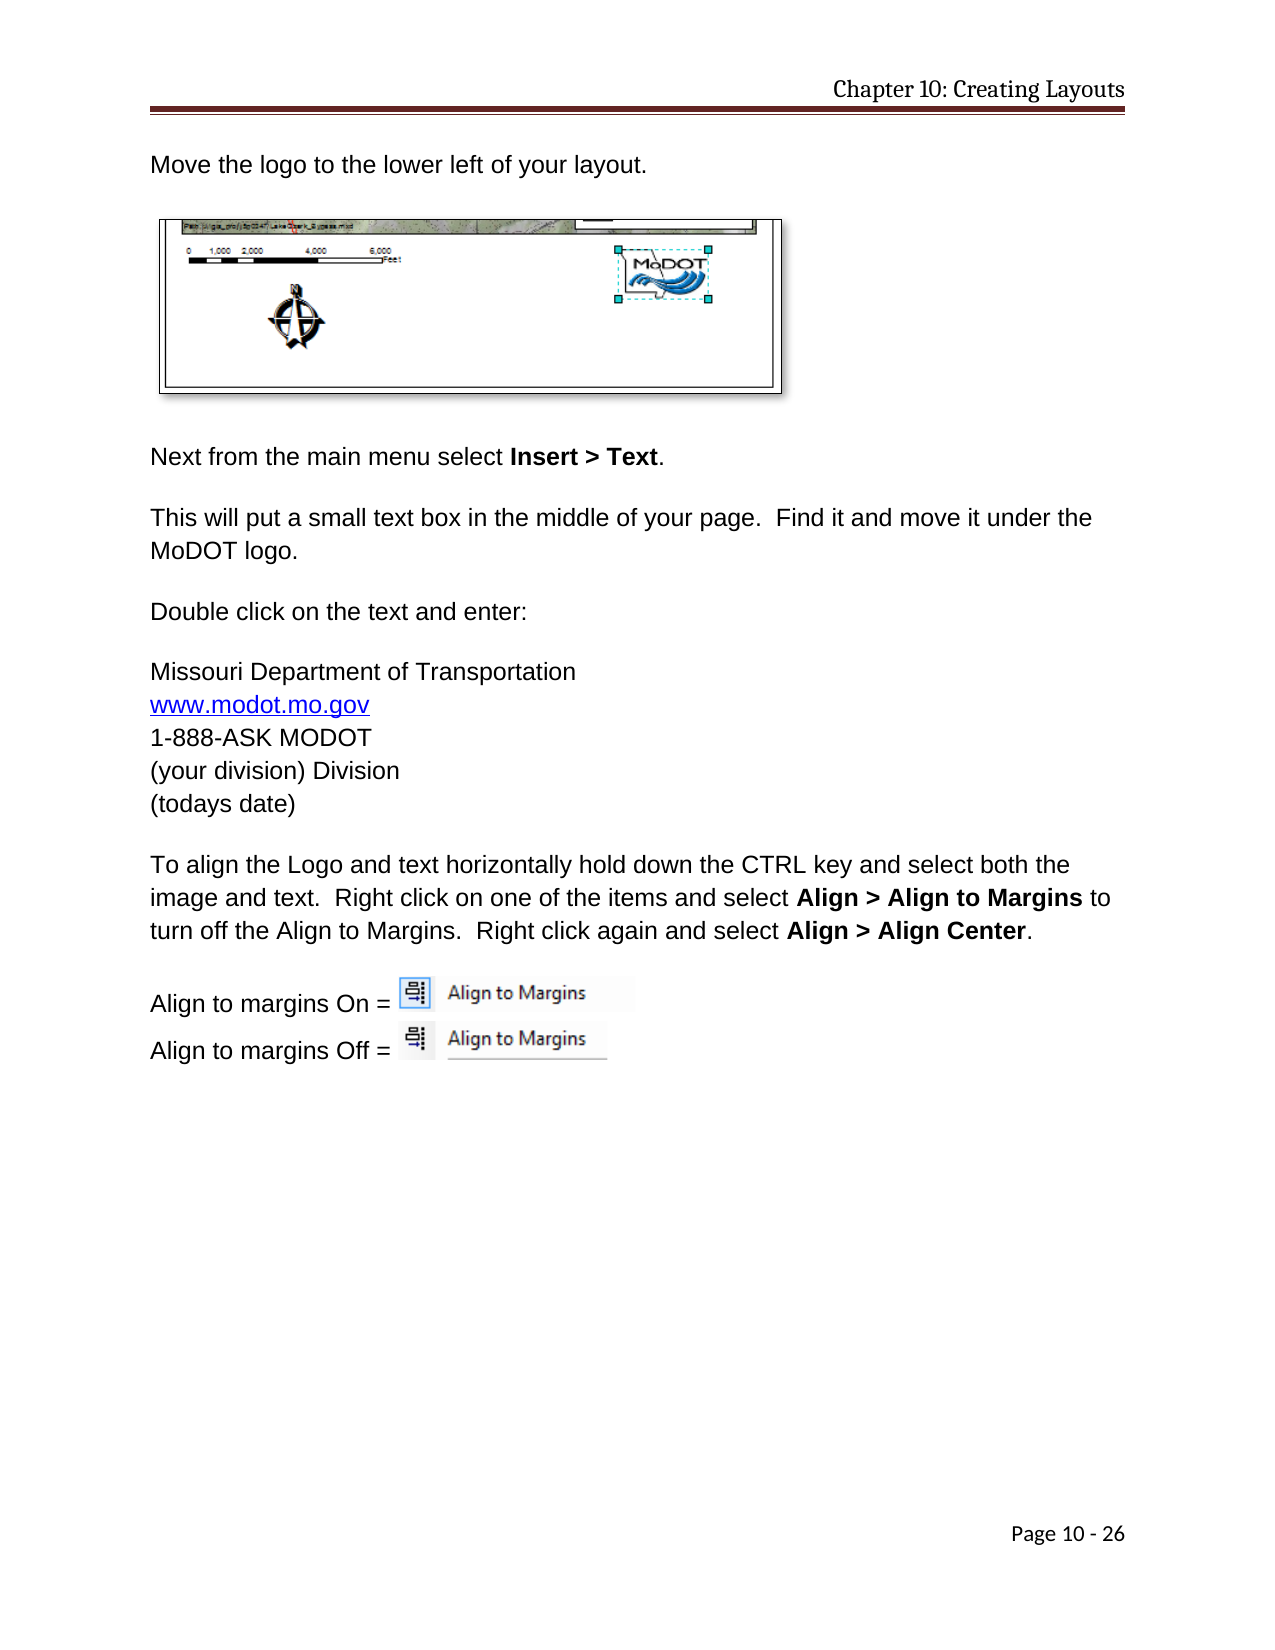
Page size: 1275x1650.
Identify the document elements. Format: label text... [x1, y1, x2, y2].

text (todays date) [150, 789, 1125, 818]
text Move the logo to the lower left of your layout. [150, 150, 1125, 179]
text 1-888-ASK MODOT [150, 723, 1125, 752]
text Next from the main menu select Insert > Text. [150, 442, 1125, 471]
picture [398, 976, 636, 1012]
text (your division) Division [150, 756, 1125, 785]
text Align to margins Off = [150, 1022, 1125, 1064]
text This will put a small text box in the middle of your page. Find it and move it under the MoDOT logo. [150, 503, 1125, 565]
picture [398, 1021, 608, 1060]
picture [160, 220, 781, 393]
text Double click on the text and enter: [150, 596, 1125, 625]
text To align the Logo and text horizontally hold down the CTRL key and select both the image and text. Right click on one of the items and select Align > Align to Margins to turn off the Align to Margins. Right click again and select Align > Align Center. [150, 849, 1125, 944]
text Align to margins On = [150, 976, 1125, 1017]
text Missouri Department of Transportation [150, 657, 1125, 686]
text www.modot.mo.gov [150, 690, 1125, 719]
